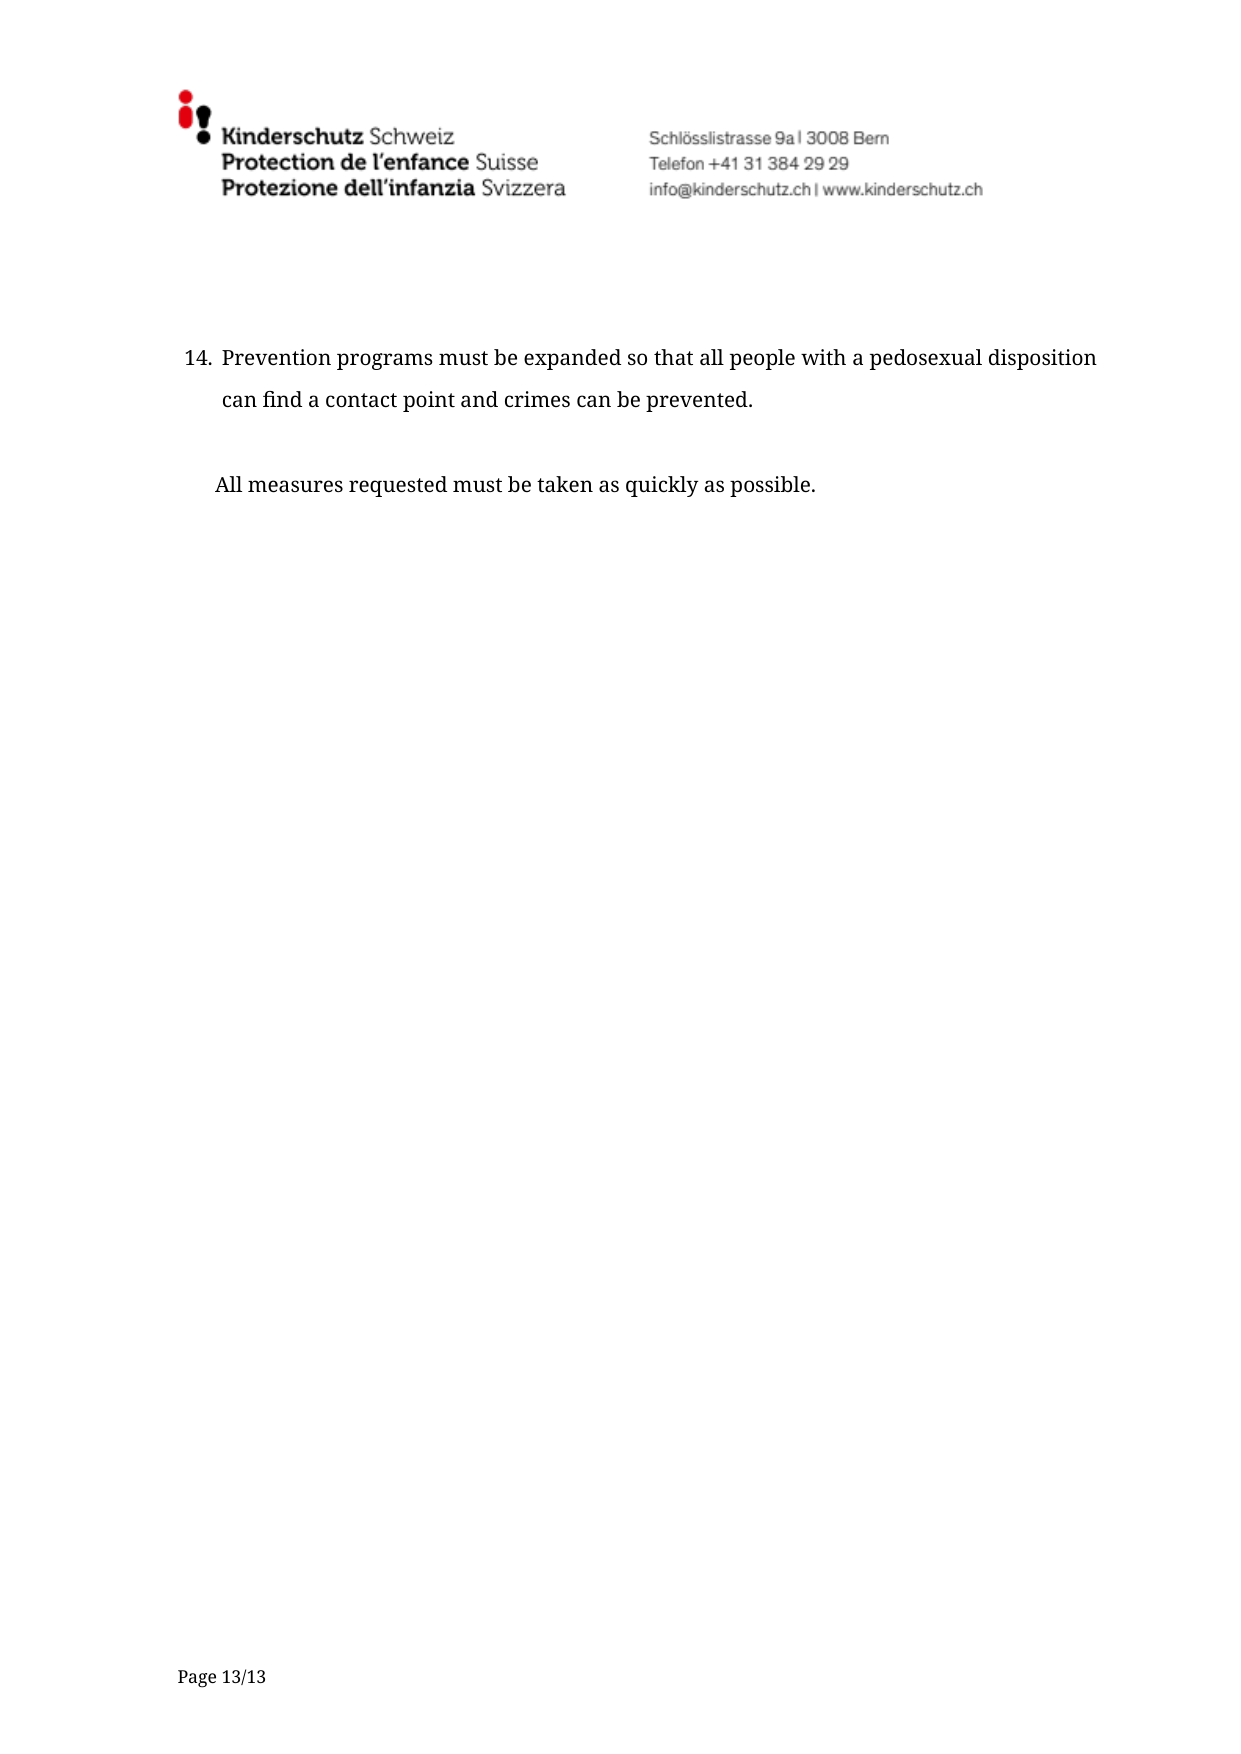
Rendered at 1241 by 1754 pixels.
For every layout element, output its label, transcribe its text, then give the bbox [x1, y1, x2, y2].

list Prevention programs must be expanded so that all people with a pedosexual disposition can find a contact point and crimes can be prevented. [184, 343, 1098, 414]
text All measures requested must be taken as quickly as possible. [215, 470, 1098, 499]
